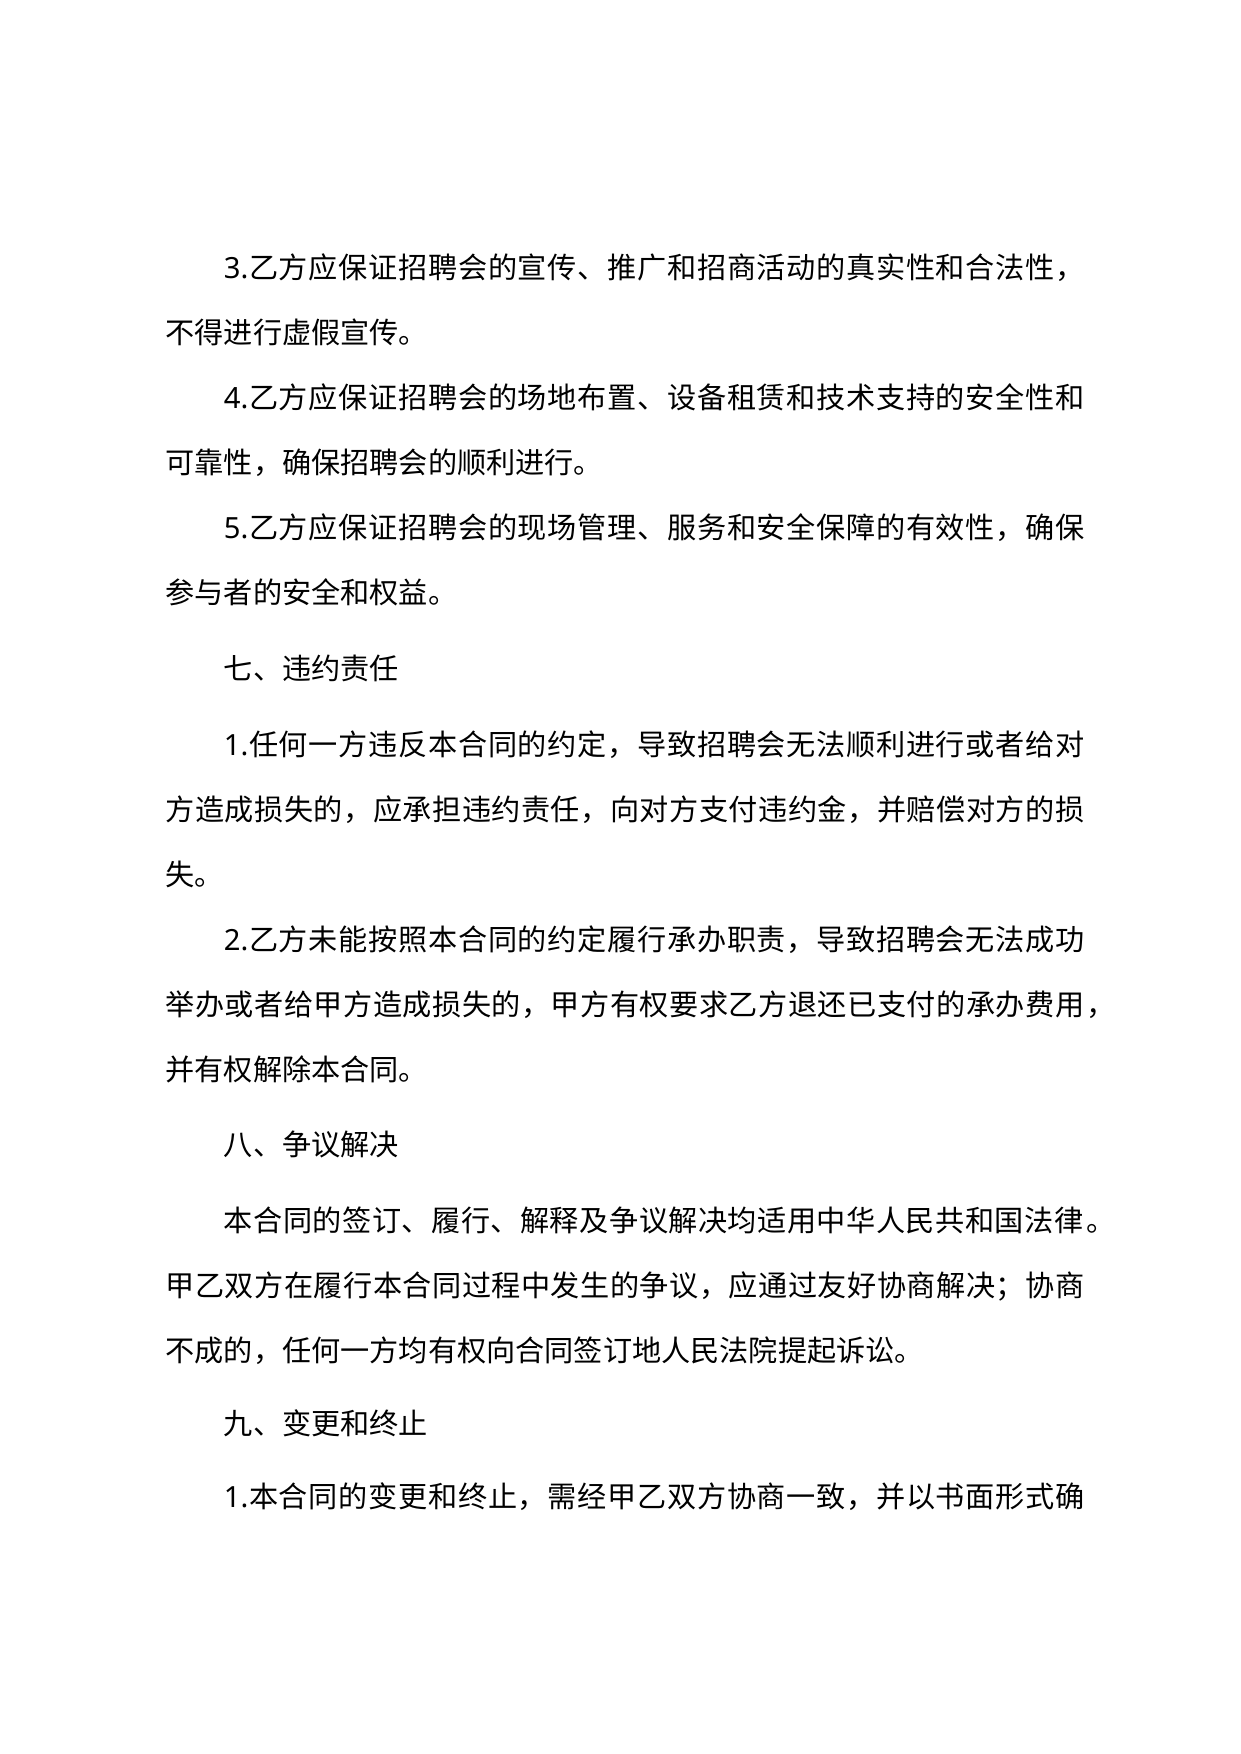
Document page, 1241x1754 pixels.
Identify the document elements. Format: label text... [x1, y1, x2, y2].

text 2.乙方未能按照本合同的约定履行承办职责，导致招聘会无法成功举办或者给甲方造成损失的，甲方有权要求乙方退还已支付的承办费用，并有权解除本合同。 [165, 906, 1087, 1101]
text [165, 1463, 1087, 1528]
text 九、变更和终止 [165, 1389, 1087, 1454]
text 八、争议解决 [165, 1111, 1087, 1176]
text 1.任何一方违反本合同的约定，导致招聘会无法顺利进行或者给对方造成损失的，应承担违约责任，向对方支付违约金，并赔偿对方的损失。 [165, 711, 1087, 906]
text 5.乙方应保证招聘会的现场管理、服务和安全保障的有效性，确保参与者的安全和权益。 [165, 493, 1087, 623]
text 七、违约责任 [165, 634, 1087, 699]
text 3.乙方应保证招聘会的宣传、推广和招商活动的真实性和合法性，不得进行虚假宣传。 [165, 233, 1087, 363]
text 本合同的签订、履行、解释及争议解决均适用中华人民共和国法律。甲乙双方在履行本合同过程中发生的争议，应通过友好协商解决；协商不成的，任何一方均有权向合同签订地人民法院提起诉讼。 [165, 1186, 1087, 1381]
text 4.乙方应保证招聘会的场地布置、设备租赁和技术支持的安全性和可靠性，确保招聘会的顺利进行。 [165, 363, 1087, 493]
